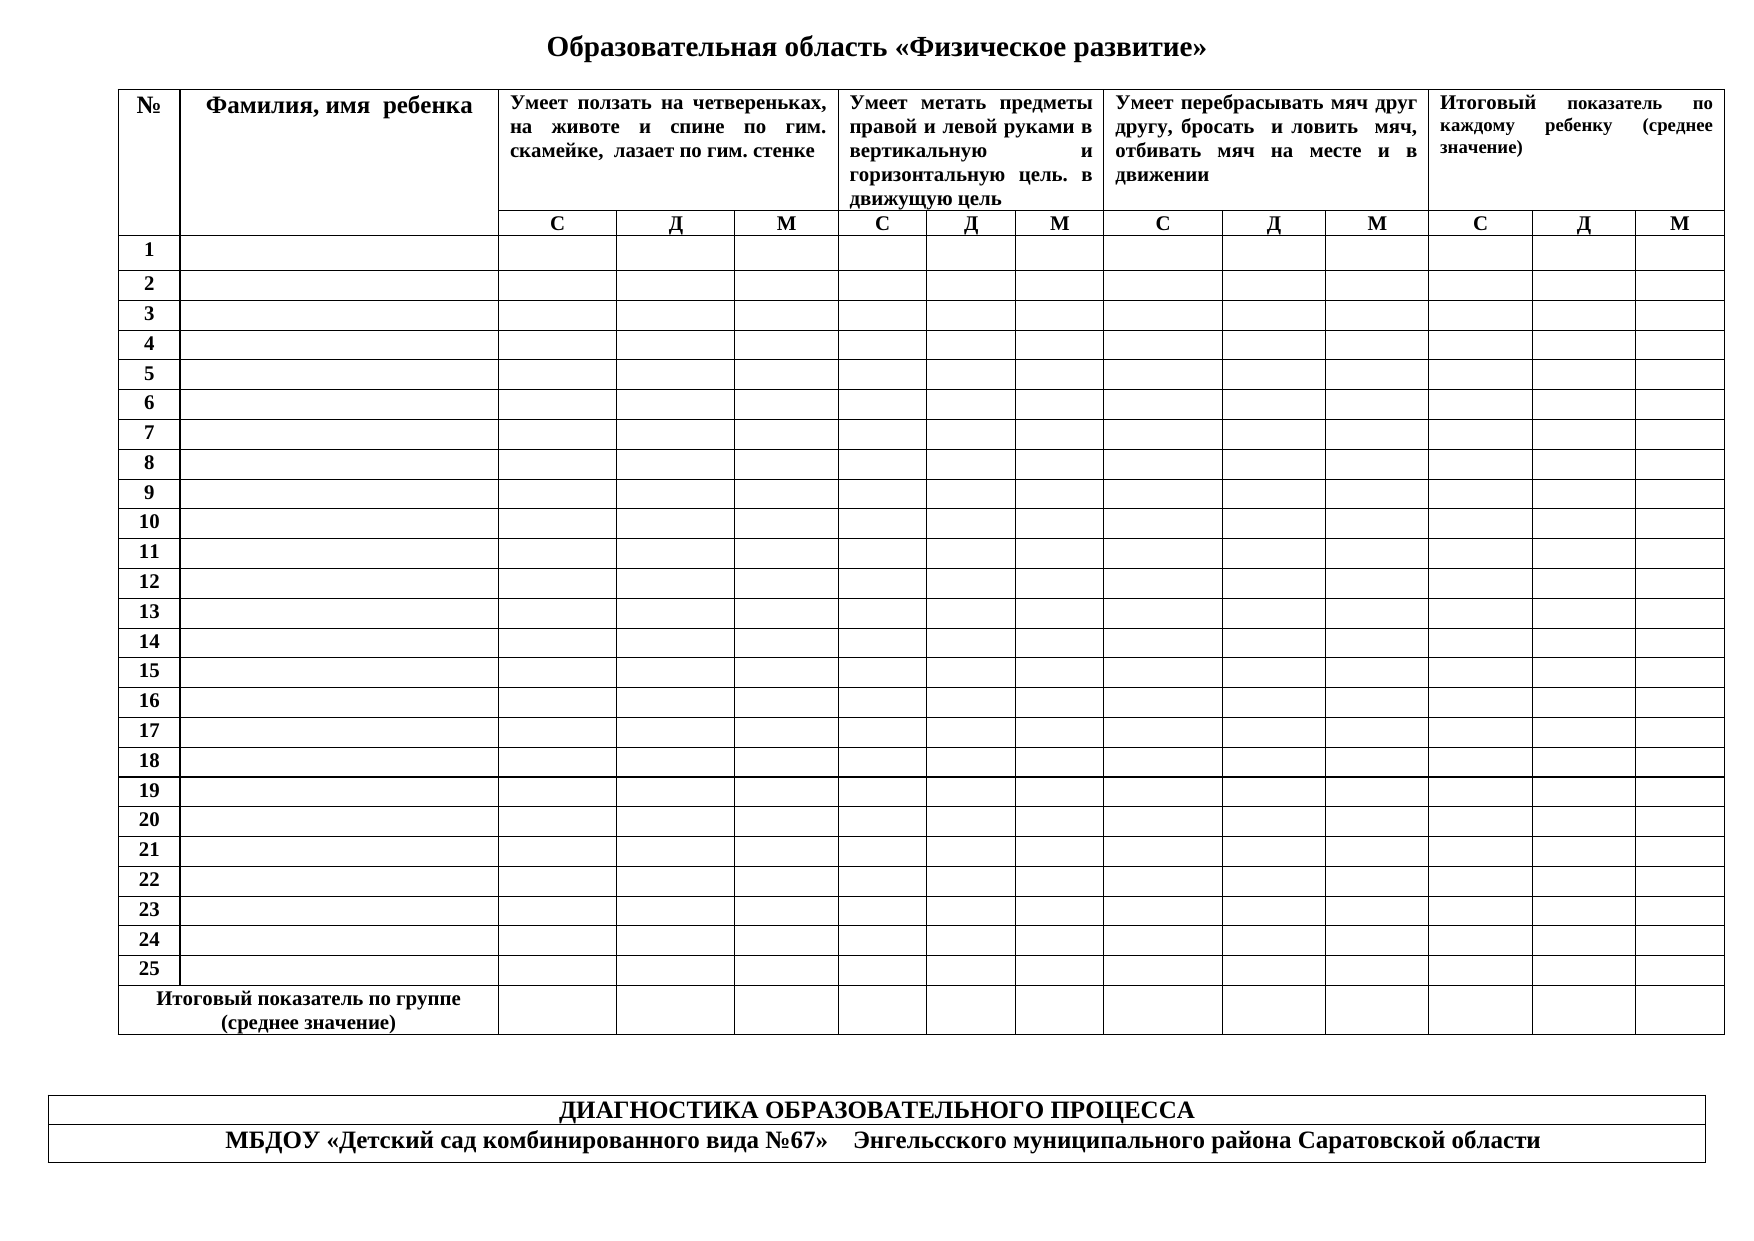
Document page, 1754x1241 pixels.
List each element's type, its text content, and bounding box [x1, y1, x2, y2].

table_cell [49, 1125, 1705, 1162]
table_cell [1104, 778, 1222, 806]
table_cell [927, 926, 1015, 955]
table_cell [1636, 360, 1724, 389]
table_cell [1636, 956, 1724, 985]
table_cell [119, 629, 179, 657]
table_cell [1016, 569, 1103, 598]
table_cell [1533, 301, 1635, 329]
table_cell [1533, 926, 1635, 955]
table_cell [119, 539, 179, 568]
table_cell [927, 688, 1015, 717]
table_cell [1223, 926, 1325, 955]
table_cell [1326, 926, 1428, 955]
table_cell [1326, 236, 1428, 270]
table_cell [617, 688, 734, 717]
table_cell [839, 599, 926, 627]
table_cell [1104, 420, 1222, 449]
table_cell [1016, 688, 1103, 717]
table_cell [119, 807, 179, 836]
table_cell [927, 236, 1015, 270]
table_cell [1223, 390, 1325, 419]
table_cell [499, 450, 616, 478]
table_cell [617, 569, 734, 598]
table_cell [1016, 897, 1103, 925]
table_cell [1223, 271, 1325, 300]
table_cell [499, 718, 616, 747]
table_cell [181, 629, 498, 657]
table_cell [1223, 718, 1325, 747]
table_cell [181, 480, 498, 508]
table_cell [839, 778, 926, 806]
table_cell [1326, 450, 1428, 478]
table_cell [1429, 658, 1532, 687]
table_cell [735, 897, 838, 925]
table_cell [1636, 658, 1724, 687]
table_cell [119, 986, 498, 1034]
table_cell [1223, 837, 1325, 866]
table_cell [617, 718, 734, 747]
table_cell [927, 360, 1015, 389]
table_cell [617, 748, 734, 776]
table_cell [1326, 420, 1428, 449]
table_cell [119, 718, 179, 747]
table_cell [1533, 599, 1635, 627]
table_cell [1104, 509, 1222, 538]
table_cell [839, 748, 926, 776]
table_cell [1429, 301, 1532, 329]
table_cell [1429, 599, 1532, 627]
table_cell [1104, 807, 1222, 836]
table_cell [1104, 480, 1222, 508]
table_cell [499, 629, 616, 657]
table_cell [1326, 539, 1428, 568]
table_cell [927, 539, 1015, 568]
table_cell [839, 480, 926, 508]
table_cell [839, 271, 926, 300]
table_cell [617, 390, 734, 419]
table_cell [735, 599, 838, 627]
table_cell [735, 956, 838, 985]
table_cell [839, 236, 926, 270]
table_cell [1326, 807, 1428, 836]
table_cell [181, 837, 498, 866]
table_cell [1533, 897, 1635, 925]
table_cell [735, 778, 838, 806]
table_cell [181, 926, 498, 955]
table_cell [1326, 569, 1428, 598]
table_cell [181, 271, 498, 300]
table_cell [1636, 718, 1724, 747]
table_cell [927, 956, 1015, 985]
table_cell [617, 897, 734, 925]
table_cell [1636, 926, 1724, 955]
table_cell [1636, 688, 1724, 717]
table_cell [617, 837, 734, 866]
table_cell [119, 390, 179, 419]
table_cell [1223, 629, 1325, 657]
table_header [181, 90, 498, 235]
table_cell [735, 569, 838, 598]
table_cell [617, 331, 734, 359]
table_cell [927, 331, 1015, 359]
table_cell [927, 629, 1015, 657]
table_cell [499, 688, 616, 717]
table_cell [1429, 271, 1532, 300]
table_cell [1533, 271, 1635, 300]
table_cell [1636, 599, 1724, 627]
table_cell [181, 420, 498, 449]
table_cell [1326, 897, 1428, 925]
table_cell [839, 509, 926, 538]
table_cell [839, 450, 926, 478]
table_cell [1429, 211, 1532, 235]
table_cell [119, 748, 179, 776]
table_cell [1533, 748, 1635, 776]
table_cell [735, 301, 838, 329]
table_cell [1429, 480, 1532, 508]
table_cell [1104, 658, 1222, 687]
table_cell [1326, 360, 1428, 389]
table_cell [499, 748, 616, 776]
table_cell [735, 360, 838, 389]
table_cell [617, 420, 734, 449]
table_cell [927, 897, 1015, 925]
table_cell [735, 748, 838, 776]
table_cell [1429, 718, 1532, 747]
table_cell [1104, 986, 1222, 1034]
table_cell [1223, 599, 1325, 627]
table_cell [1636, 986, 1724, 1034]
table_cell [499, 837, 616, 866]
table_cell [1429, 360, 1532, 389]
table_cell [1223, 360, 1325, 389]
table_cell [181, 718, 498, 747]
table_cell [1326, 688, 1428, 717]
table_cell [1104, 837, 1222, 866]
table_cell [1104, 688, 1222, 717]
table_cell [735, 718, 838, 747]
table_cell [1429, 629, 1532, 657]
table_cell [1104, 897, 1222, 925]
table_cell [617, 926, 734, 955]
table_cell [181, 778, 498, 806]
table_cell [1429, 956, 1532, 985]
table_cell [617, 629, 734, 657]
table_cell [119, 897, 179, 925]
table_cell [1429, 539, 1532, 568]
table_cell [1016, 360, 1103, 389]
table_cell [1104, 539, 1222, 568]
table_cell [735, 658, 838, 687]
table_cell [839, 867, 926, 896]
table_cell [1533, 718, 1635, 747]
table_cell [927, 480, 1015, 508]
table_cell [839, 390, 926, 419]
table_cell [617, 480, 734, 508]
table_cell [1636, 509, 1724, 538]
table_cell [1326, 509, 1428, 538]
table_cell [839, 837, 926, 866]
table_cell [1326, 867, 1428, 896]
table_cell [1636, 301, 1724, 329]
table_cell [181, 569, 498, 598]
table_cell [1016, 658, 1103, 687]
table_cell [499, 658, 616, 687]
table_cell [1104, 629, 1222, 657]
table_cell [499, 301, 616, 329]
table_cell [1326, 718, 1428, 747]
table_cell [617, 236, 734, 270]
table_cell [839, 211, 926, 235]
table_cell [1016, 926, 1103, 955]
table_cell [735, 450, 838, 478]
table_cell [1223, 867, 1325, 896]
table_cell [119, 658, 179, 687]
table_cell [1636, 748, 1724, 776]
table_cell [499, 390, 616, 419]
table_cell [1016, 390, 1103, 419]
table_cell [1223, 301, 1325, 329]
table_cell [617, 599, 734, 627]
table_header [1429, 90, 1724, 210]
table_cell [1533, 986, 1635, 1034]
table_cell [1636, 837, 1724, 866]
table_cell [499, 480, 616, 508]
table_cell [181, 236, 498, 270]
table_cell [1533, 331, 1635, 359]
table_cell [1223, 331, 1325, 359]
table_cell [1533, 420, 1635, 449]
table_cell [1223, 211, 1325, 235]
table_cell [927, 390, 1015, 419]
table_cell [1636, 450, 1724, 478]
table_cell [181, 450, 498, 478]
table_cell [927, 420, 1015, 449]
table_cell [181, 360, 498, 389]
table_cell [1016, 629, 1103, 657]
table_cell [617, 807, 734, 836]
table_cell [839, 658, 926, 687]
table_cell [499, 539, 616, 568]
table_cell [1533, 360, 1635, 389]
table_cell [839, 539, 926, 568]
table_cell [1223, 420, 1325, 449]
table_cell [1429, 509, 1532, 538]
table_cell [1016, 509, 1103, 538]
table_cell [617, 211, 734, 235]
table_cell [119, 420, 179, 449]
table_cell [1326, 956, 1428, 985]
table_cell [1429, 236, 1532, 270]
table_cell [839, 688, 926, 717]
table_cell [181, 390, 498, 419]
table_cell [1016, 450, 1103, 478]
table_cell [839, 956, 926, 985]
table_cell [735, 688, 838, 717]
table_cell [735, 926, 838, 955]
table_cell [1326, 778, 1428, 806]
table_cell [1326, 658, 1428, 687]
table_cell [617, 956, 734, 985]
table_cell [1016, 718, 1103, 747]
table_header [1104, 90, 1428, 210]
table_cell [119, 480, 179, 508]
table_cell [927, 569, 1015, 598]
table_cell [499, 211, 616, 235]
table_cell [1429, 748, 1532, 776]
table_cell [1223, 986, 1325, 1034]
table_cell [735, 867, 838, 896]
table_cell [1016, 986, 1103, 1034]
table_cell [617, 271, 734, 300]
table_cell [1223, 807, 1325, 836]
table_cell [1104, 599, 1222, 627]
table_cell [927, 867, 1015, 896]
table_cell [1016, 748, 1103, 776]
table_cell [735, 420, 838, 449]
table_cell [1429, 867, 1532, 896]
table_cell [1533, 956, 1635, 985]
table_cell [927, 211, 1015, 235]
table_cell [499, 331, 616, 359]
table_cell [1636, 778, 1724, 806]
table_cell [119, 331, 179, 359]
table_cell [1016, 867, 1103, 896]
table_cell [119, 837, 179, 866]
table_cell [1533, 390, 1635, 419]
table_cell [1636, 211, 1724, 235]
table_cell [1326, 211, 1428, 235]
text Образовательная область «Физическое развитие» [118, 29, 1636, 63]
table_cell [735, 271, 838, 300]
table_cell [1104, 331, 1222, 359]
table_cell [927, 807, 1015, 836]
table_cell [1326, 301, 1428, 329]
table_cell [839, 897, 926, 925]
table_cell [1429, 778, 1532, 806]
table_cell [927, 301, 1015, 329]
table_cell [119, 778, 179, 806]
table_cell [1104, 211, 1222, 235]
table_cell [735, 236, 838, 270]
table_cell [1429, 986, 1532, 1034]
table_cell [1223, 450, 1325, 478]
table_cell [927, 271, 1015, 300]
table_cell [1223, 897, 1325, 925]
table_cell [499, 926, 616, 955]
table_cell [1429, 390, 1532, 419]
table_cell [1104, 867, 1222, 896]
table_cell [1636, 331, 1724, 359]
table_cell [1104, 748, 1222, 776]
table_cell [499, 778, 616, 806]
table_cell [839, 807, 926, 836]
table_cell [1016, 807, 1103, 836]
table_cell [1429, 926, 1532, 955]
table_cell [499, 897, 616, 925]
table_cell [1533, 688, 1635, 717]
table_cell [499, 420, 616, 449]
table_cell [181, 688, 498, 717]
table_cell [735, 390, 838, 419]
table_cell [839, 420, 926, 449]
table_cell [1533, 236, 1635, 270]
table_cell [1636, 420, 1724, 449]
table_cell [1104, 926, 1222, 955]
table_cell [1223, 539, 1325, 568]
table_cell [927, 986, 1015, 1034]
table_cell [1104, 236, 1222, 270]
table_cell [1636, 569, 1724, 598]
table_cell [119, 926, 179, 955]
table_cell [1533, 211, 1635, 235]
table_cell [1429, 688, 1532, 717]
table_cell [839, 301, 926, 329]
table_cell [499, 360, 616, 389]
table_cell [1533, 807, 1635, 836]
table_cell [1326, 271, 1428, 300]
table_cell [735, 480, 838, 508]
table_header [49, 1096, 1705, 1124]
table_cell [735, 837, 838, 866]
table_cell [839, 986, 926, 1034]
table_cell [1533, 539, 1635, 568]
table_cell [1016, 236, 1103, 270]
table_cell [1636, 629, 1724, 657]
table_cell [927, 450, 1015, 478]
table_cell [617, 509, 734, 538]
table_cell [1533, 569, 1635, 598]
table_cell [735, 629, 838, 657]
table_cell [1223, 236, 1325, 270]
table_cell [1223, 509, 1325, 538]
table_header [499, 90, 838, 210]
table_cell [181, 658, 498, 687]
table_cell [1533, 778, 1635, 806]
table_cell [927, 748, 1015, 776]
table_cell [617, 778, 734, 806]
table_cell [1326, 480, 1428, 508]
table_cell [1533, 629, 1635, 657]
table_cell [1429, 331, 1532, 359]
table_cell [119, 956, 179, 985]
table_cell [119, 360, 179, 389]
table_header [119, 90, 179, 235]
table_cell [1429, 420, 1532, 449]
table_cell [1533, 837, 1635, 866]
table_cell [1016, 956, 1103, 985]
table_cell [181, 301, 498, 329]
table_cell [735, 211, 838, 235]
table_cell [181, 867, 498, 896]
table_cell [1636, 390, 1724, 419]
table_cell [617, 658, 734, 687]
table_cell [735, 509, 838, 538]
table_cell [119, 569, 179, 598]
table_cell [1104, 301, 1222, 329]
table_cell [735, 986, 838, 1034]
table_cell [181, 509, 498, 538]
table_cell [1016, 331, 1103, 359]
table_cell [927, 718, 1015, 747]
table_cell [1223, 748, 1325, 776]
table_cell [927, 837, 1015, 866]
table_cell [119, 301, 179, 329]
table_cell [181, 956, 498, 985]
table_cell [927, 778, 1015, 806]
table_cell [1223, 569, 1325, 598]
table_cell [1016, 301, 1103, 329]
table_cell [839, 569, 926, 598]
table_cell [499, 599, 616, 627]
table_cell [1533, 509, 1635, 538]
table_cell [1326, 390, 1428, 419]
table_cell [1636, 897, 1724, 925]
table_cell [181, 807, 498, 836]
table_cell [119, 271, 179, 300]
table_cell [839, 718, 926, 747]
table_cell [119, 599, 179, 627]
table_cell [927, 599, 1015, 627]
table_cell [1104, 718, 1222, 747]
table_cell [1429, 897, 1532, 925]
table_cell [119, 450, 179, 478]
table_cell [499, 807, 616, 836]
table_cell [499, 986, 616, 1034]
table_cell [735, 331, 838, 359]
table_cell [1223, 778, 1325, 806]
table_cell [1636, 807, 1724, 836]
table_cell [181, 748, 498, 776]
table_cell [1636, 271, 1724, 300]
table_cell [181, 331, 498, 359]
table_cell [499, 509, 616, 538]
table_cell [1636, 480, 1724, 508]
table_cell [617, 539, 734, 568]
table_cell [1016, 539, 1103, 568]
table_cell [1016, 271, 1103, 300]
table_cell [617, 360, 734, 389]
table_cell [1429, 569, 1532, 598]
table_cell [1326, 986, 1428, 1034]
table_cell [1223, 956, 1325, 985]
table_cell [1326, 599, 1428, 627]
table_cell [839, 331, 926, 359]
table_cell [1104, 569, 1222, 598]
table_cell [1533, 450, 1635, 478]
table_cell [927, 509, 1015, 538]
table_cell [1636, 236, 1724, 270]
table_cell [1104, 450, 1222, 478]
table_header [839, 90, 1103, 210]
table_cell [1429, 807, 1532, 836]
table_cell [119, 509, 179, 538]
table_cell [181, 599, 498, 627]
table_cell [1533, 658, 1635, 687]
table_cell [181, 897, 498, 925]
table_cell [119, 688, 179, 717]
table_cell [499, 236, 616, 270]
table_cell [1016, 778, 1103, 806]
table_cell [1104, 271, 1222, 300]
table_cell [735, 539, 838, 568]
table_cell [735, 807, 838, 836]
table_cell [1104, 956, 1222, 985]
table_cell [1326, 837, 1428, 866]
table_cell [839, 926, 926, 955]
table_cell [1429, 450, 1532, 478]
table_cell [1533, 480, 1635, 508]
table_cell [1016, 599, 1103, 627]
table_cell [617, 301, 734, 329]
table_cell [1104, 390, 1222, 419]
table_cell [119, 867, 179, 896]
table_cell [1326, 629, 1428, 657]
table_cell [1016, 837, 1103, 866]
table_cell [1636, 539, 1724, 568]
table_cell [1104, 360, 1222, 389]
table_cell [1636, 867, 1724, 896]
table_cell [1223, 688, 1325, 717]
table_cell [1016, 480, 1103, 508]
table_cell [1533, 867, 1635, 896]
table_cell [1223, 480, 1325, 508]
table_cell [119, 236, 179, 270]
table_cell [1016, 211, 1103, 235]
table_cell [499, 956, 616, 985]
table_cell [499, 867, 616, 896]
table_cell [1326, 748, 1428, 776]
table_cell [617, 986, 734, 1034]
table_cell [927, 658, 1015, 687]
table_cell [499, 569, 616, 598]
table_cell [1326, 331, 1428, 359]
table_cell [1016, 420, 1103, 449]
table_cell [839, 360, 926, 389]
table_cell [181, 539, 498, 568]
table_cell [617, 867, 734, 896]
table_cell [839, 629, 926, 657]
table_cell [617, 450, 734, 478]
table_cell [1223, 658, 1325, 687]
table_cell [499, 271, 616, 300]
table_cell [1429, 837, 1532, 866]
